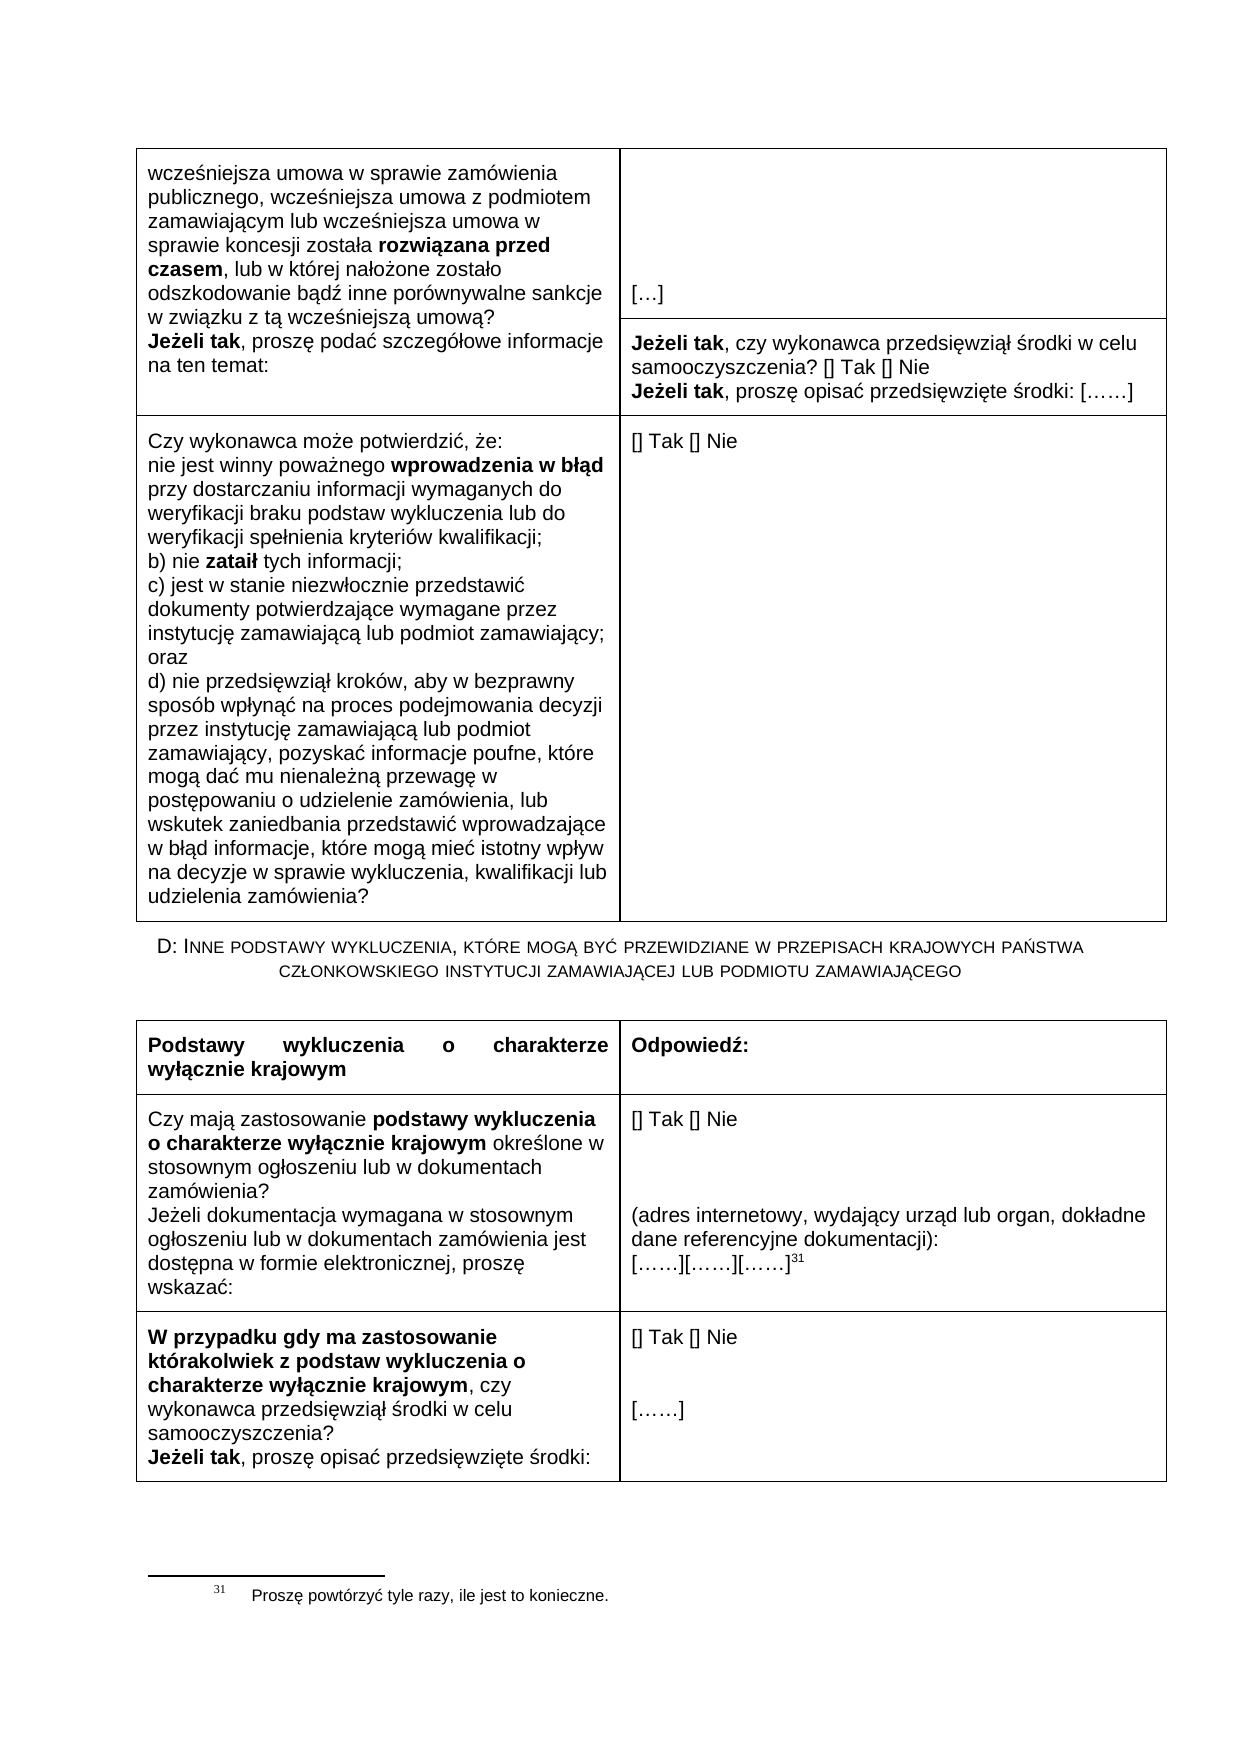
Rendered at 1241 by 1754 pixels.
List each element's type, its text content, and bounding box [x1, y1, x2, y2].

table_cell [] Tak [] Nie [621, 416, 1166, 921]
table_cell [] Tak [] Nie […] [621, 149, 1166, 317]
table_header Podstawy wykluczenia o charakterze wyłącznie krajowym [137, 1021, 619, 1093]
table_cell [137, 149, 619, 415]
table_header Odpowiedź: [621, 1021, 1166, 1093]
text D: Inne podstawy wykluczenia, które mogą być przewidziane w przepisach krajowych państwa członkowskiego instytucji zamawiającej lub podmiotu zamawiającego [148, 934, 1093, 982]
table_cell Czy mają zastosowanie podstawy wykluczenia o charakterze wyłącznie krajowym określone w stosownym ogłoszeniu lub w dokumentach zamówienia? Jeżeli dokumentacja wymagana w stosownym ogłoszeniu lub w dokumentach zamówienia jest dostępna w formie elektronicznej, proszę wskazać: [137, 1095, 619, 1311]
table_cell W przypadku gdy ma zastosowanie którakolwiek z podstaw wykluczenia o charakterze wyłącznie krajowym, czy wykonawca przedsięwziął środki w celu samooczyszczenia? Jeżeli tak, proszę opisać przedsięwzięte środki: [137, 1312, 619, 1481]
table_cell Czy wykonawca może potwierdzić, że: nie jest winny poważnego wprowadzenia w błąd przy dostarczaniu informacji wymaganych do weryfikacji braku podstaw wykluczenia lub do weryfikacji spełnienia kryteriów kwalifikacji; b) nie zataił tych informacji; c) jest w stanie niezwłocznie przedstawić dokumenty potwierdzające wymagane przez instytucję zamawiającą lub podmiot zamawiający; oraz d) nie przedsięwziął kroków, aby w bezprawny sposób wpłynąć na proces podejmowania decyzji przez instytucję zamawiającą lub podmiot zamawiający, pozyskać informacje poufne, które mogą dać mu nienależną przewagę w postępowaniu o udzielenie zamówienia, lub wskutek zaniedbania przedstawić wprowadzające w błąd informacje, które mogą mieć istotny wpływ na decyzje w sprawie wykluczenia, kwalifikacji lub udzielenia zamówienia? [137, 416, 619, 921]
table_cell Jeżeli tak, czy wykonawca przedsięwziął środki w celu samooczyszczenia? [] Tak [] Nie Jeżeli tak, proszę opisać przedsięwzięte środki: [……] [621, 319, 1166, 415]
table_cell [] Tak [] Nie (adres internetowy, wydający urząd lub organ, dokładne dane referencyjne dokumentacji): [……][……][……] [621, 1095, 1166, 1311]
table_cell [] Tak [] Nie [……] [621, 1312, 1166, 1481]
